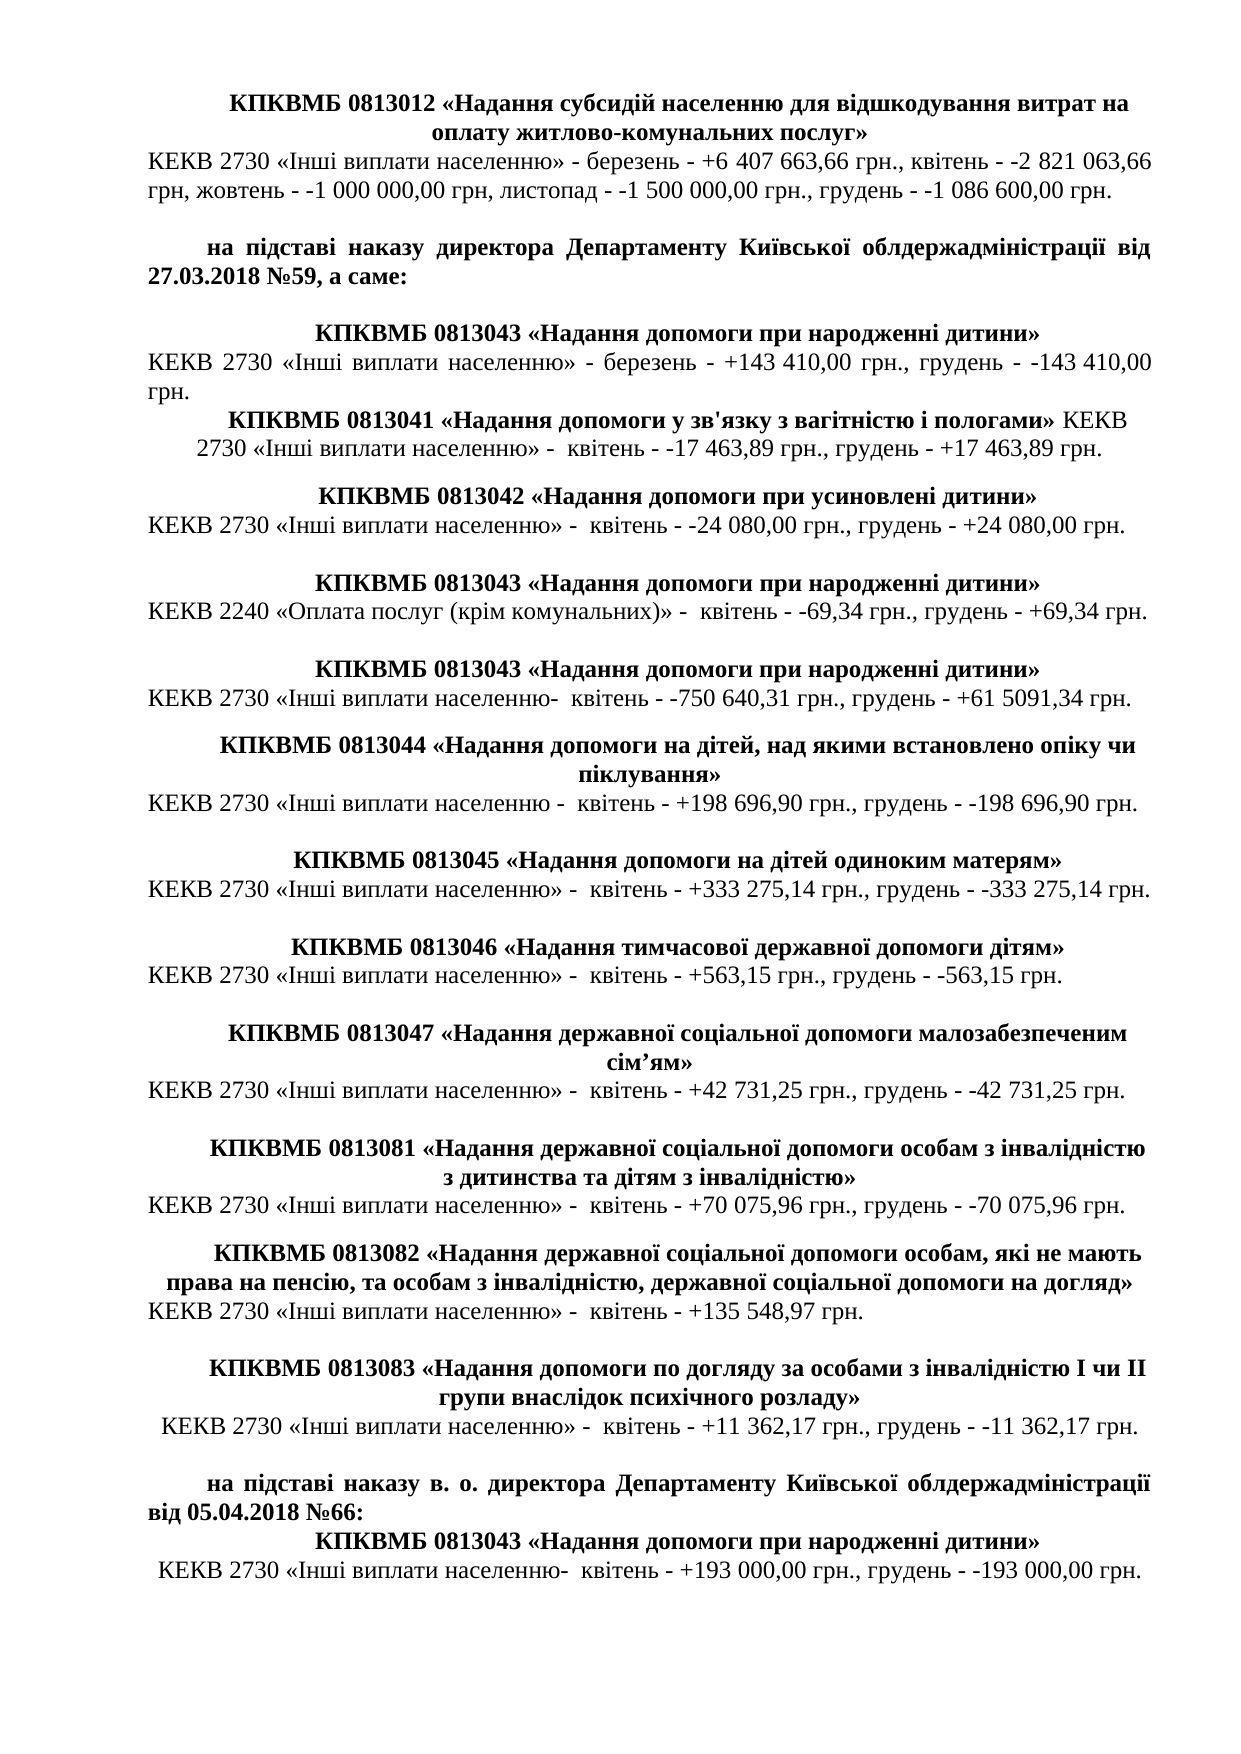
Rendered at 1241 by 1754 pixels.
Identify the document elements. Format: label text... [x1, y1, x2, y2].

text КЕКВ 2730 «Інші виплати населенню» - березень - +6 407 663,66 грн., квітень - -2 821 063,66 грн, жовтень - -1 000 000,00 грн, листопад - -1 500 000,00 грн., грудень - -1 086 600,00 грн. [148, 146, 1152, 203]
text КПКВМБ 0813081 «Надання державної соціальної допомоги особам з інвалідністю з дитинства та дітям з інвалідністю» [148, 1133, 1152, 1191]
text КПКВМБ 0813042 «Надання допомоги при усиновлені дитини» [148, 481, 1152, 510]
text КПКВМБ 0813047 «Надання державної соціальної допомоги малозабезпеченим сім’ям» [148, 1018, 1152, 1076]
text КПКВМБ 0813046 «Надання тимчасової державної допомоги дітям» [148, 932, 1152, 961]
text на підставі наказу директора Департаменту Київської облдержадміністрації від 27.03.2018 №59, а саме: [148, 232, 1152, 290]
text КЕКВ 2730 «Інші виплати населенню- квітень - -750 640,31 грн., грудень - +61 5091,34 грн. [148, 683, 1152, 711]
text КПКВМБ 0813041 «Надання допомоги у зв'язку з вагітністю і пологами» КЕКВ 2730 «Інші виплати населенню» - квітень - -17 463,89 грн., грудень - +17 463,89 грн. [148, 405, 1152, 462]
text КПКВМБ 0813043 «Надання допомоги при народженні дитини» [148, 1526, 1152, 1555]
text КПКВМБ 0813082 «Надання державної соціальної допомоги особам, які не мають права на пенсію, та особам з інвалідністю, державної соціальної допомоги на догляд» [148, 1238, 1152, 1296]
text КПКВМБ 0813044 «Надання допомоги на дітей, над якими встановлено опіку чи піклування» [148, 731, 1152, 788]
text КЕКВ 2730 «Інші виплати населенню» - квітень - +333 275,14 грн., грудень - -333 275,14 грн. [148, 874, 1152, 903]
text КЕКВ 2730 «Інші виплати населенню» - квітень - -24 080,00 грн., грудень - +24 080,00 грн. [148, 510, 1152, 539]
text КЕКВ 2730 «Інші виплати населенню» - квітень - +42 731,25 грн., грудень - -42 731,25 грн. [148, 1076, 1152, 1104]
text КЕКВ 2730 «Інші виплати населенню» - березень - +143 410,00 грн., грудень - -143 410,00 грн. [148, 347, 1152, 405]
text КПКВМБ 0813012 «Надання субсидій населенню для відшкодування витрат на оплату житлово-комунальних послуг» [148, 88, 1152, 146]
text КЕКВ 2730 «Інші виплати населенню - квітень - +198 696,90 грн., грудень - -198 696,90 грн. [148, 788, 1152, 817]
text КПКВМБ 0813043 «Надання допомоги при народженні дитини» [148, 568, 1152, 596]
text на підставі наказу в. о. директора Департаменту Київської облдержадміністрації від 05.04.2018 №66: [148, 1468, 1152, 1526]
text КПКВМБ 0813083 «Надання допомоги по догляду за особами з інвалідністю I чи II групи внаслідок психічного розладу» [148, 1353, 1152, 1411]
text КЕКВ 2730 «Інші виплати населенню» - квітень - +135 548,97 грн. [148, 1296, 1152, 1325]
text КЕКВ 2730 «Інші виплати населенню» - квітень - +70 075,96 грн., грудень - -70 075,96 грн. [148, 1191, 1152, 1219]
text КЕКВ 2730 «Інші виплати населенню» - квітень - +563,15 грн., грудень - -563,15 грн. [148, 961, 1152, 989]
text КПКВМБ 0813043 «Надання допомоги при народженні дитини» [148, 318, 1152, 347]
text КПКВМБ 0813043 «Надання допомоги при народженні дитини» [148, 654, 1152, 683]
text КПКВМБ 0813045 «Надання допомоги на дітей одиноким матерям» [148, 846, 1152, 874]
text КЕКВ 2240 «Оплата послуг (крім комунальних)» - квітень - -69,34 грн., грудень - +69,34 грн. [148, 596, 1152, 625]
text КЕКВ 2730 «Інші виплати населенню» - квітень - +11 362,17 грн., грудень - -11 362,17 грн. [148, 1411, 1152, 1440]
text КЕКВ 2730 «Інші виплати населенню- квітень - +193 000,00 грн., грудень - -193 000,00 грн. [148, 1555, 1152, 1583]
